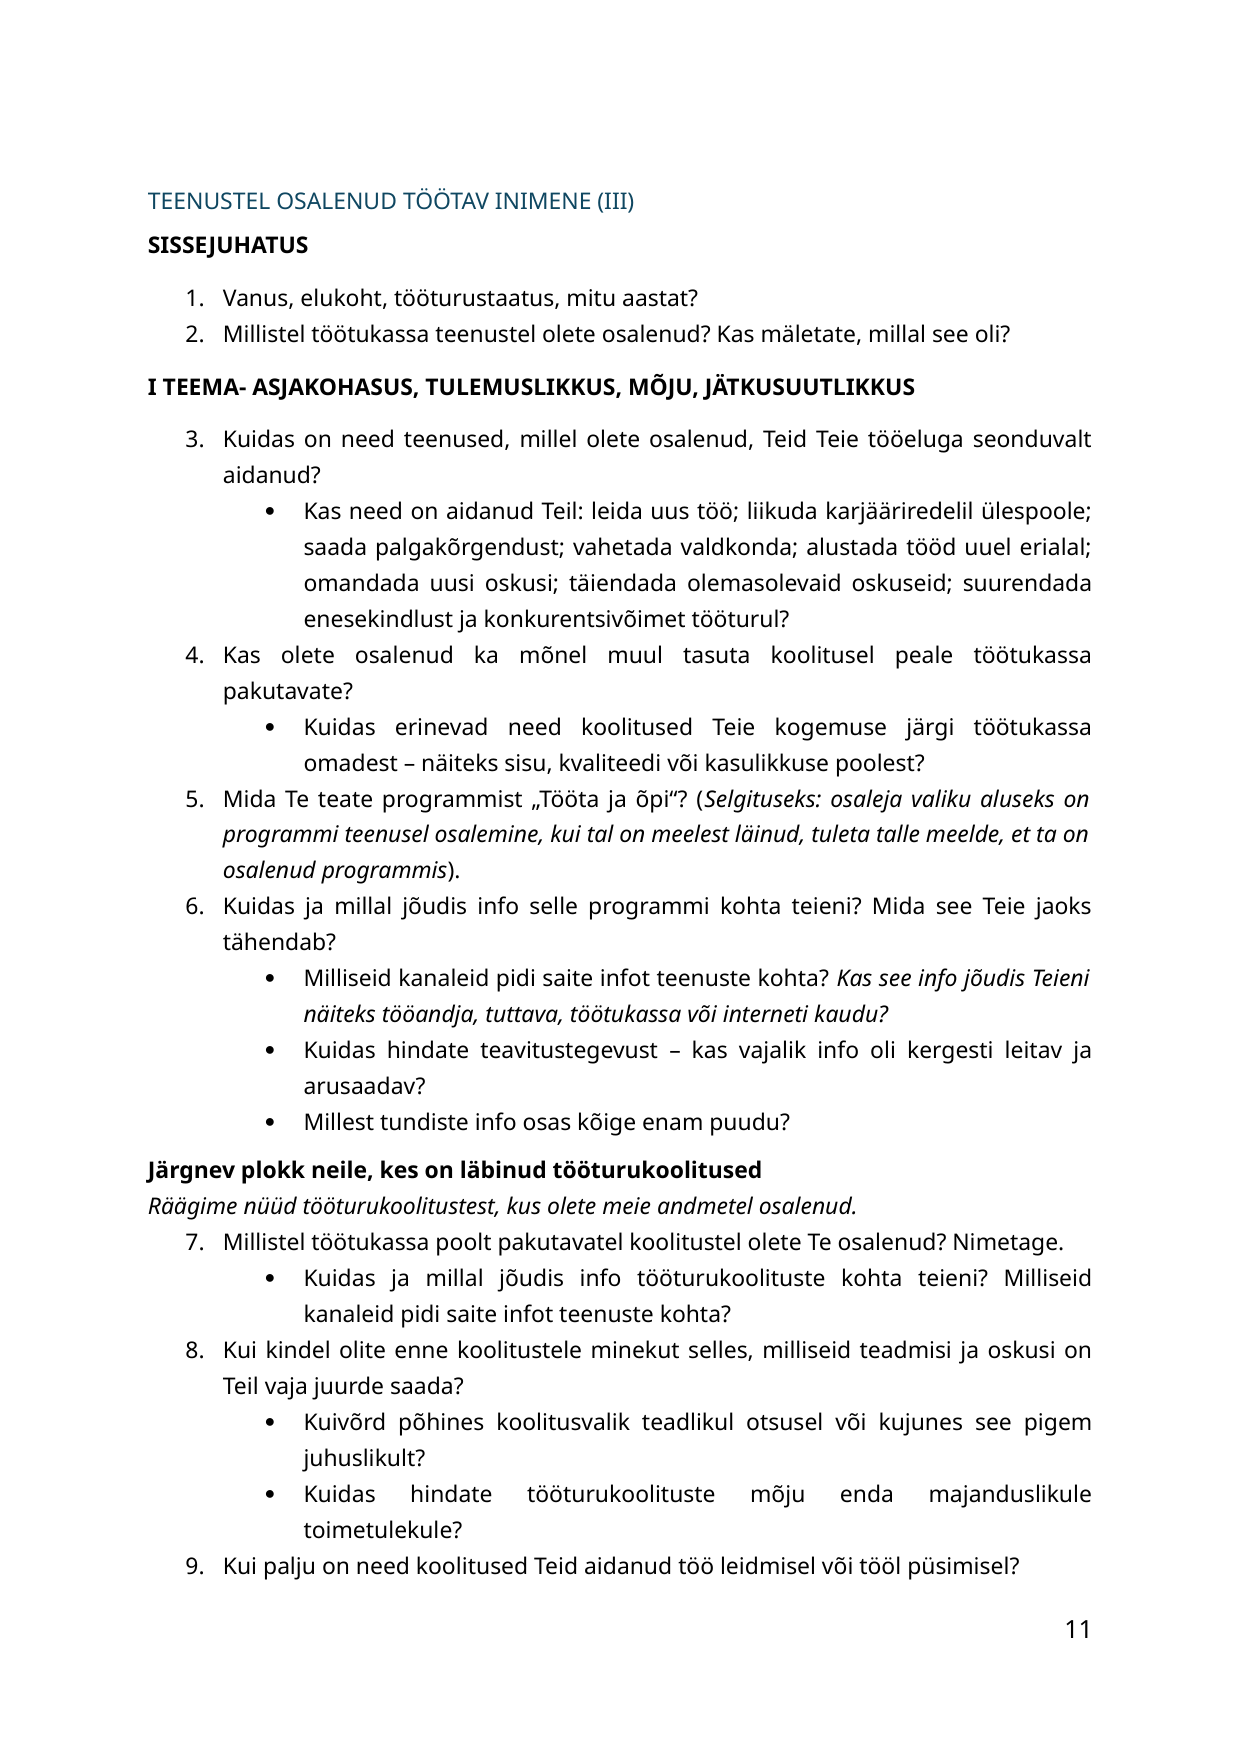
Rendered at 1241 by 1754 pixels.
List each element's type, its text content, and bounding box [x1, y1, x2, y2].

list Kas need on aidanud Teil: leida uus töö; liikuda karjääriredelil ülespoole; saada palgakõrgendust; vahetada valdkonda; alustada tööd uuel erialal; omandada uusi oskusi; täiendada olemasolevaid oskuseid; suurendada enesekindlust ja konkurentsivõimet tööturul? [266, 495, 1093, 634]
text I TEEMA- ASJAKOHASUS, TULEMUSLIKKUS, MÕJU, JÄTKUSUUTLIKKUS [148, 371, 1093, 402]
list Kas olete osalenud ka mõnel muul tasuta koolitusel peale töötukassa pakutavate? [185, 639, 1093, 706]
list Mida Te teate programmist „Tööta ja õpi“? (Selgituseks: osaleja valiku aluseks on programmi teenusel osalemine, kui tal on meelest läinud, tuleta talle meelde, et ta on osalenud programmis). [185, 782, 1093, 886]
list Kui kindel olite enne koolitustele minekut selles, milliseid teadmisi ja oskusi on Teil vaja juurde saada? [185, 1334, 1093, 1401]
list Milliseid kanaleid pidi saite infot teenuste kohta? Kas see info jõudis Teieni näiteks tööandja, tuttava, töötukassa või interneti kaudu? [266, 962, 1093, 1029]
list Kuidas erinevad need koolitused Teie kogemuse järgi töötukassa omadest – näiteks sisu, kvaliteedi või kasulikkuse poolest? [266, 711, 1093, 778]
subtitle TEENUSTEL OSALENUD TÖÖTAV INIMENE (III) [148, 185, 1093, 216]
text Räägime nüüd tööturukoolitustest, kus olete meie andmetel osalenud. [148, 1190, 1093, 1222]
text SISSEJUHATUS [148, 229, 1093, 261]
list Millest tundiste info osas kõige enam puudu? [266, 1106, 1093, 1137]
list Kuidas ja millal jõudis info tööturukoolituste kohta teieni? Milliseid kanaleid pidi saite infot teenuste kohta? [266, 1262, 1093, 1329]
list Kuidas hindate tööturukoolituste mõju enda majanduslikule toimetulekule? [266, 1478, 1093, 1545]
list Kuidas on need teenused, millel olete osalenud, Teid Teie tööeluga seonduvalt aidanud? [185, 423, 1093, 490]
list Kui palju on need koolitused Teid aidanud töö leidmisel või tööl püsimisel? [185, 1550, 1093, 1581]
list Kuidas ja millal jõudis info selle programmi kohta teieni? Mida see Teie jaoks tähendab? [185, 890, 1093, 957]
list Millistel töötukassa poolt pakutavatel koolitustel olete Te osalenud? Nimetage. [185, 1226, 1093, 1257]
text Järgnev plokk neile, kes on läbinud tööturukoolitused [148, 1154, 1093, 1186]
list Vanus, elukoht, tööturustaatus, mitu aastat? [185, 282, 1093, 313]
list Millistel töötukassa teenustel olete osalenud? Kas mäletate, millal see oli? [185, 318, 1093, 349]
list Kuivõrd põhines koolitusvalik teadlikul otsusel või kujunes see pigem juhuslikult? [266, 1406, 1093, 1473]
list Kuidas hindate teavitustegevust – kas vajalik info oli kergesti leitav ja arusaadav? [266, 1034, 1093, 1101]
